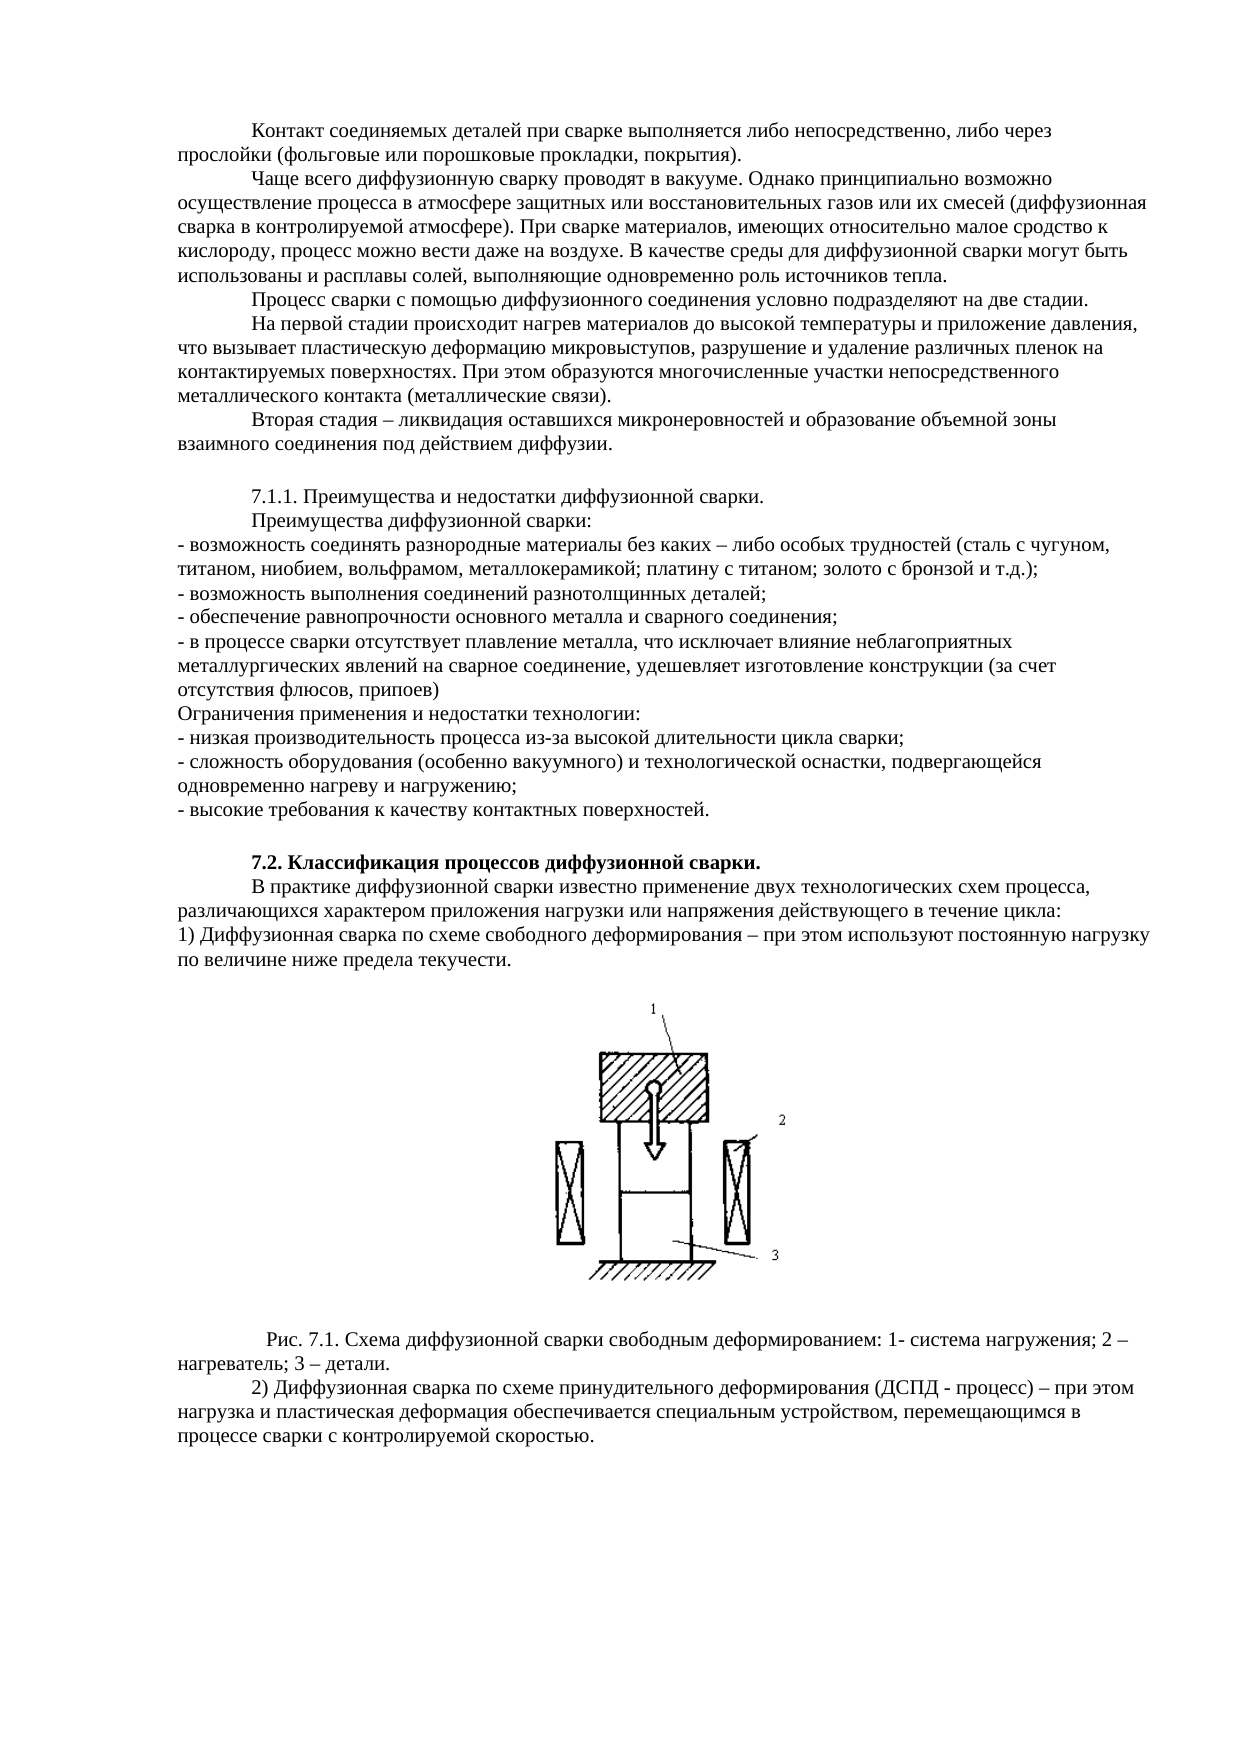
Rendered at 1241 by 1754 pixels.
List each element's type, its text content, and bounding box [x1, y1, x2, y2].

text 7.2. Классификация процессов диффузионной сварки. В практике диффузионной сварки известно применение двух технологических схем процесса, различающихся характером приложения нагрузки или напряжения действующего в течение цикла: 1) Диффузионная сварка по схеме свободного деформирования – при этом используют постоянную нагрузку по величине ниже предела текучести. [177, 850, 1152, 971]
picture [521, 999, 808, 1298]
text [177, 118, 1152, 455]
text 7.1.1. Преимущества и недостатки диффузионной сварки. Преимущества диффузионной сварки: - возможность соединять разнородные материалы без каких – либо особых трудностей (сталь с чугуном, титаном, ниобием, вольфрамом, металлокерамикой; платину с титаном; золото с бронзой и т.д.); - возможность выполнения соединений разнотолщинных деталей; - обеспечение равнопрочности основного металла и сварного соединения; - в процессе сварки отсутствует плавление металла, что исключает влияние неблагоприятных металлургических явлений на сварное соединение, удешевляет изготовление конструкции (за счет отсутствия флюсов, припоев) Ограничения применения и недостатки технологии: - низкая производительность процесса из-за высокой длительности цикла сварки; - сложность оборудования (особенно вакуумного) и технологической оснастки, подвергающейся одновременно нагреву и нагружению; - высокие требования к качеству контактных поверхностей. [177, 484, 1152, 821]
text Рис. 7.1. Схема диффузионной сварки свободным деформированием: 1- система нагружения; 2 – нагреватель; 3 – детали. 2) Диффузионная сварка по схеме принудительного деформирования (ДСПД - процесс) – при этом нагрузка и пластическая деформация обеспечивается специальным устройством, перемещающимся в процессе сварки с контролируемой скоростью. [177, 1327, 1152, 1447]
